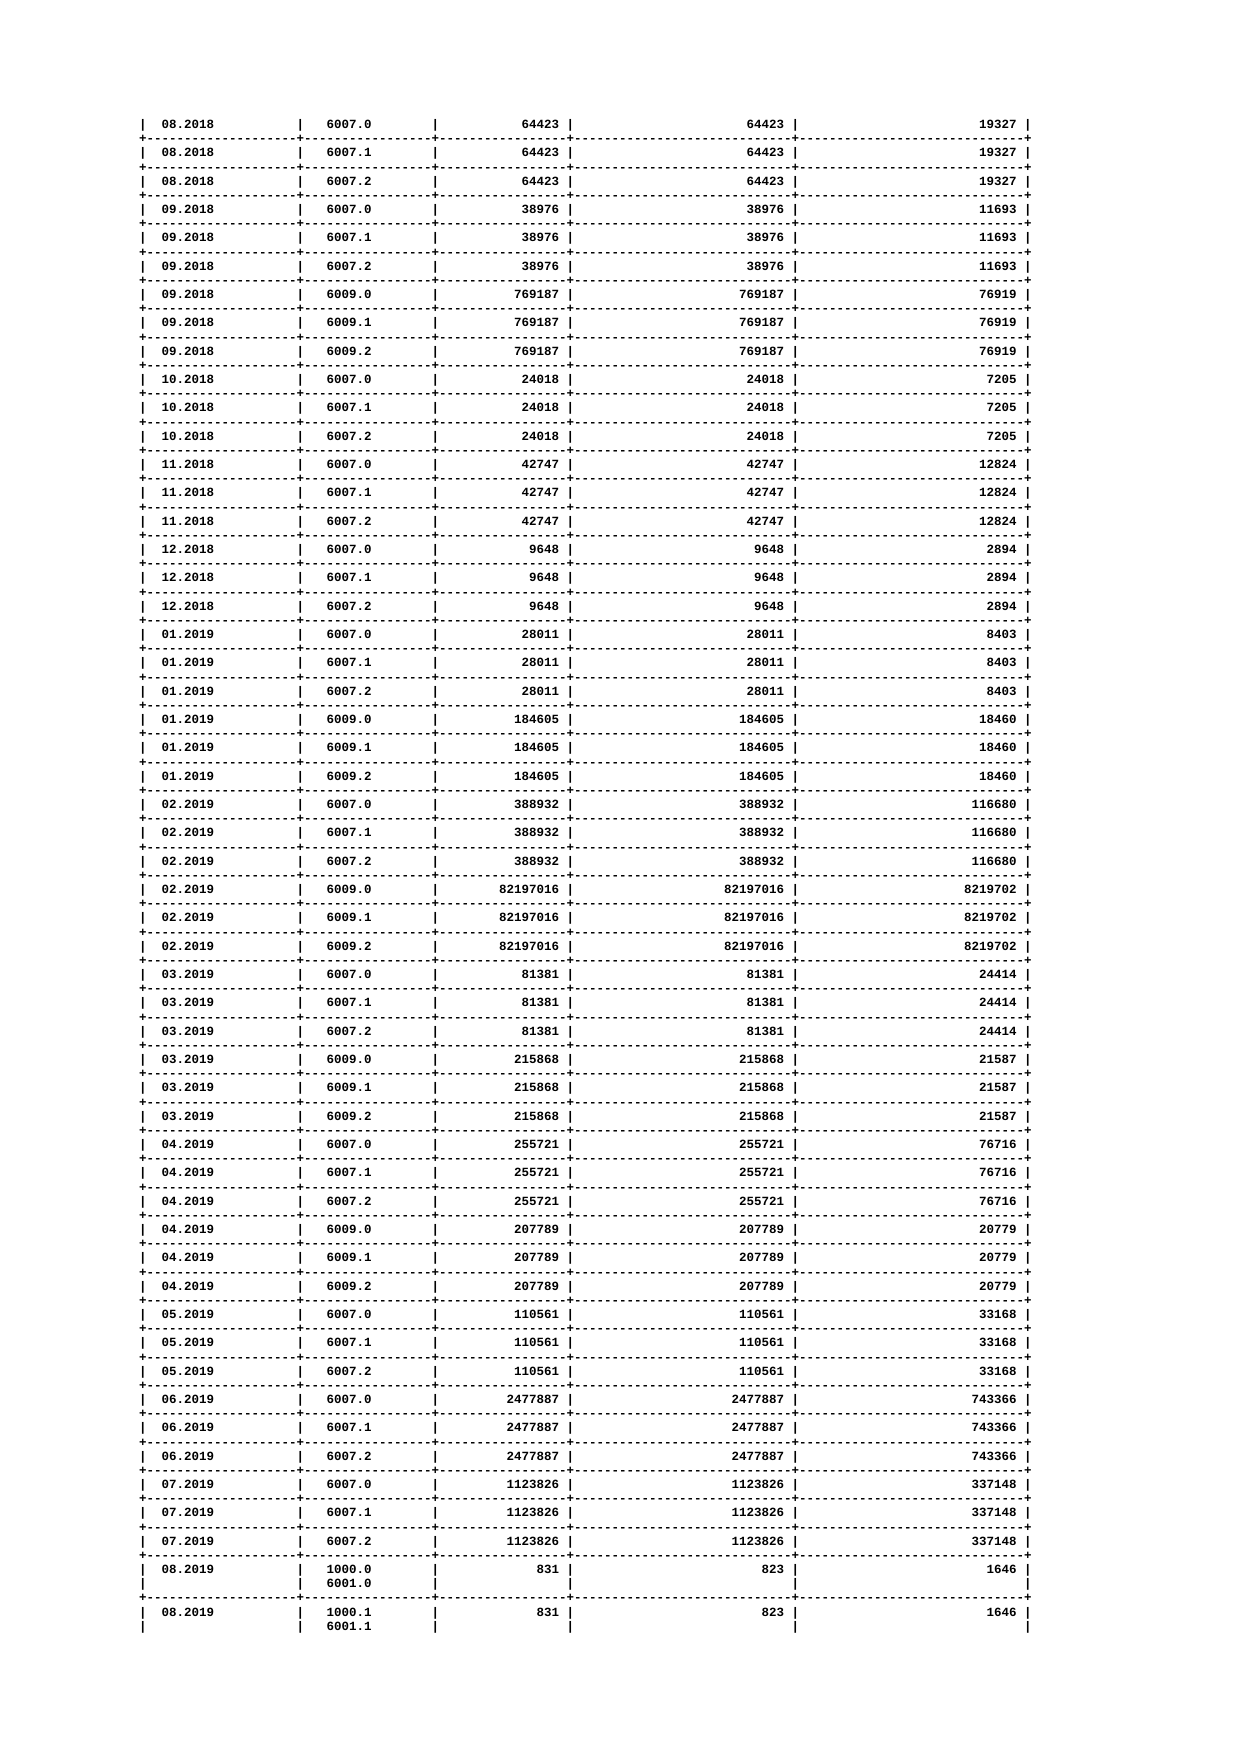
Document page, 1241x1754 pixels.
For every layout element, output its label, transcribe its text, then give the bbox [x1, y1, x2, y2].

text | | 6001.1 | | | | [139, 1620, 1101, 1634]
text +--------------------+-----------------+-----------------+-----------------------------+------------------------------+ [139, 897, 1101, 911]
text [139, 1591, 1101, 1606]
text +--------------------+-----------------+-----------------+-----------------------------+------------------------------+ [139, 302, 1101, 316]
text +--------------------+-----------------+-----------------+-----------------------------+------------------------------+ [139, 331, 1101, 345]
text | 07.2019 | 6007.1 | 1123826 | 1123826 | 337148 | [139, 1506, 1101, 1521]
text +--------------------+-----------------+-----------------+-----------------------------+------------------------------+ [139, 954, 1101, 968]
text | 06.2019 | 6007.2 | 2477887 | 2477887 | 743366 | [139, 1450, 1101, 1464]
text | 04.2019 | 6007.1 | 255721 | 255721 | 76716 | [139, 1166, 1101, 1181]
text | 07.2019 | 6007.2 | 1123826 | 1123826 | 337148 | [139, 1535, 1101, 1549]
text | 08.2018 | 6007.1 | 64423 | 64423 | 19327 | [139, 146, 1101, 161]
text | 01.2019 | 6007.1 | 28011 | 28011 | 8403 | [139, 656, 1101, 671]
text | 08.2018 | 6007.2 | 64423 | 64423 | 19327 | [139, 175, 1101, 189]
text | 04.2019 | 6009.1 | 207789 | 207789 | 20779 | [139, 1251, 1101, 1266]
text | 11.2018 | 6007.1 | 42747 | 42747 | 12824 | [139, 486, 1101, 501]
text +--------------------+-----------------+-----------------+-----------------------------+------------------------------+ [139, 784, 1101, 798]
text +--------------------+-----------------+-----------------+-----------------------------+------------------------------+ [139, 472, 1101, 486]
text +--------------------+-----------------+-----------------+-----------------------------+------------------------------+ [139, 756, 1101, 770]
text | 02.2019 | 6007.2 | 388932 | 388932 | 116680 | [139, 855, 1101, 869]
text | 01.2019 | 6009.1 | 184605 | 184605 | 18460 | [139, 741, 1101, 756]
text | 11.2018 | 6007.0 | 42747 | 42747 | 12824 | [139, 458, 1101, 472]
text | 03.2019 | 6007.2 | 81381 | 81381 | 24414 | [139, 1025, 1101, 1039]
text +--------------------+-----------------+-----------------+-----------------------------+------------------------------+ [139, 1124, 1101, 1138]
text +--------------------+-----------------+-----------------+-----------------------------+------------------------------+ [139, 1464, 1101, 1478]
text | 02.2019 | 6007.0 | 388932 | 388932 | 116680 | [139, 798, 1101, 812]
text | 08.2018 | 6007.0 | 64423 | 64423 | 19327 | [139, 118, 1101, 132]
text | 06.2019 | 6007.0 | 2477887 | 2477887 | 743366 | [139, 1393, 1101, 1407]
text +--------------------+-----------------+-----------------+-----------------------------+------------------------------+ [139, 1351, 1101, 1365]
text | 09.2018 | 6007.1 | 38976 | 38976 | 11693 | [139, 231, 1101, 246]
text | 02.2019 | 6009.1 | 82197016 | 82197016 | 8219702 | [139, 911, 1101, 926]
text | 03.2019 | 6007.0 | 81381 | 81381 | 24414 | [139, 968, 1101, 982]
text +--------------------+-----------------+-----------------+-----------------------------+------------------------------+ [139, 614, 1101, 628]
text +--------------------+-----------------+-----------------+-----------------------------+------------------------------+ [139, 1152, 1101, 1166]
text | 01.2019 | 6007.2 | 28011 | 28011 | 8403 | [139, 685, 1101, 699]
text | 02.2019 | 6009.0 | 82197016 | 82197016 | 8219702 | [139, 883, 1101, 897]
text | 07.2019 | 6007.0 | 1123826 | 1123826 | 337148 | [139, 1478, 1101, 1492]
text +--------------------+-----------------+-----------------+-----------------------------+------------------------------+ [139, 1181, 1101, 1195]
text | 10.2018 | 6007.0 | 24018 | 24018 | 7205 | [139, 373, 1101, 387]
text +--------------------+-----------------+-----------------+-----------------------------+------------------------------+ [139, 1067, 1101, 1081]
text | 04.2019 | 6009.0 | 207789 | 207789 | 20779 | [139, 1223, 1101, 1237]
text | 09.2018 | 6009.0 | 769187 | 769187 | 76919 | [139, 288, 1101, 302]
text | 05.2019 | 6007.1 | 110561 | 110561 | 33168 | [139, 1336, 1101, 1351]
text +--------------------+-----------------+-----------------+-----------------------------+------------------------------+ [139, 1407, 1101, 1421]
text +--------------------+-----------------+-----------------+-----------------------------+------------------------------+ [139, 1436, 1101, 1450]
text +--------------------+-----------------+-----------------+-----------------------------+------------------------------+ [139, 444, 1101, 458]
text +--------------------+-----------------+-----------------+-----------------------------+------------------------------+ [139, 1294, 1101, 1308]
text +--------------------+-----------------+-----------------+-----------------------------+------------------------------+ [139, 1521, 1101, 1535]
text +--------------------+-----------------+-----------------+-----------------------------+------------------------------+ [139, 1209, 1101, 1223]
text | 11.2018 | 6007.2 | 42747 | 42747 | 12824 | [139, 515, 1101, 529]
text +--------------------+-----------------+-----------------+-----------------------------+------------------------------+ [139, 1039, 1101, 1053]
text | 12.2018 | 6007.1 | 9648 | 9648 | 2894 | [139, 571, 1101, 586]
text +--------------------+-----------------+-----------------+-----------------------------+------------------------------+ [139, 557, 1101, 571]
text +--------------------+-----------------+-----------------+-----------------------------+------------------------------+ [139, 1237, 1101, 1251]
text +--------------------+-----------------+-----------------+-----------------------------+------------------------------+ [139, 359, 1101, 373]
text | 04.2019 | 6009.2 | 207789 | 207789 | 20779 | [139, 1280, 1101, 1294]
text +--------------------+-----------------+-----------------+-----------------------------+------------------------------+ [139, 841, 1101, 855]
text | 10.2018 | 6007.1 | 24018 | 24018 | 7205 | [139, 401, 1101, 416]
text +--------------------+-----------------+-----------------+-----------------------------+------------------------------+ [139, 274, 1101, 288]
text | 03.2019 | 6007.1 | 81381 | 81381 | 24414 | [139, 996, 1101, 1011]
text | 12.2018 | 6007.2 | 9648 | 9648 | 2894 | [139, 600, 1101, 614]
text +--------------------+-----------------+-----------------+-----------------------------+------------------------------+ [139, 642, 1101, 656]
text +--------------------+-----------------+-----------------+-----------------------------+------------------------------+ [139, 161, 1101, 175]
text | 08.2019 | 1000.0 | 831 | 823 | 1646 | [139, 1563, 1101, 1577]
text +--------------------+-----------------+-----------------+-----------------------------+------------------------------+ [139, 1322, 1101, 1336]
text +--------------------+-----------------+-----------------+-----------------------------+------------------------------+ [139, 926, 1101, 940]
text | 08.2019 | 1000.1 | 831 | 823 | 1646 | [139, 1606, 1101, 1620]
text | 06.2019 | 6007.1 | 2477887 | 2477887 | 743366 | [139, 1421, 1101, 1436]
text | 05.2019 | 6007.0 | 110561 | 110561 | 33168 | [139, 1308, 1101, 1322]
text +--------------------+-----------------+-----------------+-----------------------------+------------------------------+ [139, 1266, 1101, 1280]
text +--------------------+-----------------+-----------------+-----------------------------+------------------------------+ [139, 416, 1101, 430]
text +--------------------+-----------------+-----------------+-----------------------------+------------------------------+ [139, 812, 1101, 826]
text +--------------------+-----------------+-----------------+-----------------------------+------------------------------+ [139, 246, 1101, 260]
text | 01.2019 | 6007.0 | 28011 | 28011 | 8403 | [139, 628, 1101, 642]
text | 01.2019 | 6009.0 | 184605 | 184605 | 18460 | [139, 713, 1101, 727]
text | 01.2019 | 6009.2 | 184605 | 184605 | 18460 | [139, 770, 1101, 784]
text +--------------------+-----------------+-----------------+-----------------------------+------------------------------+ [139, 1379, 1101, 1393]
text | 09.2018 | 6009.2 | 769187 | 769187 | 76919 | [139, 345, 1101, 359]
text | | 6001.0 | | | | [139, 1577, 1101, 1591]
text +--------------------+-----------------+-----------------+-----------------------------+------------------------------+ [139, 1011, 1101, 1025]
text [139, 132, 1101, 146]
text | 04.2019 | 6007.2 | 255721 | 255721 | 76716 | [139, 1195, 1101, 1209]
text | 04.2019 | 6007.0 | 255721 | 255721 | 76716 | [139, 1138, 1101, 1152]
text +--------------------+-----------------+-----------------+-----------------------------+------------------------------+ [139, 586, 1101, 600]
text | 05.2019 | 6007.2 | 110561 | 110561 | 33168 | [139, 1365, 1101, 1379]
text | 03.2019 | 6009.1 | 215868 | 215868 | 21587 | [139, 1081, 1101, 1096]
text +--------------------+-----------------+-----------------+-----------------------------+------------------------------+ [139, 1492, 1101, 1506]
text | 02.2019 | 6009.2 | 82197016 | 82197016 | 8219702 | [139, 940, 1101, 954]
text +--------------------+-----------------+-----------------+-----------------------------+------------------------------+ [139, 1549, 1101, 1563]
text | 12.2018 | 6007.0 | 9648 | 9648 | 2894 | [139, 543, 1101, 557]
text | 02.2019 | 6007.1 | 388932 | 388932 | 116680 | [139, 826, 1101, 841]
text | 03.2019 | 6009.0 | 215868 | 215868 | 21587 | [139, 1053, 1101, 1067]
text | 10.2018 | 6007.2 | 24018 | 24018 | 7205 | [139, 430, 1101, 444]
text +--------------------+-----------------+-----------------+-----------------------------+------------------------------+ [139, 869, 1101, 883]
text +--------------------+-----------------+-----------------+-----------------------------+------------------------------+ [139, 387, 1101, 401]
text +--------------------+-----------------+-----------------+-----------------------------+------------------------------+ [139, 727, 1101, 741]
text +--------------------+-----------------+-----------------+-----------------------------+------------------------------+ [139, 529, 1101, 543]
text +--------------------+-----------------+-----------------+-----------------------------+------------------------------+ [139, 699, 1101, 713]
text +--------------------+-----------------+-----------------+-----------------------------+------------------------------+ [139, 217, 1101, 231]
text | 09.2018 | 6007.0 | 38976 | 38976 | 11693 | [139, 203, 1101, 217]
text +--------------------+-----------------+-----------------+-----------------------------+------------------------------+ [139, 501, 1101, 515]
text +--------------------+-----------------+-----------------+-----------------------------+------------------------------+ [139, 671, 1101, 685]
text +--------------------+-----------------+-----------------+-----------------------------+------------------------------+ [139, 1096, 1101, 1110]
text | 09.2018 | 6007.2 | 38976 | 38976 | 11693 | [139, 260, 1101, 274]
text +--------------------+-----------------+-----------------+-----------------------------+------------------------------+ [139, 982, 1101, 996]
text | 09.2018 | 6009.1 | 769187 | 769187 | 76919 | [139, 316, 1101, 331]
text +--------------------+-----------------+-----------------+-----------------------------+------------------------------+ [139, 189, 1101, 203]
text | 03.2019 | 6009.2 | 215868 | 215868 | 21587 | [139, 1110, 1101, 1124]
